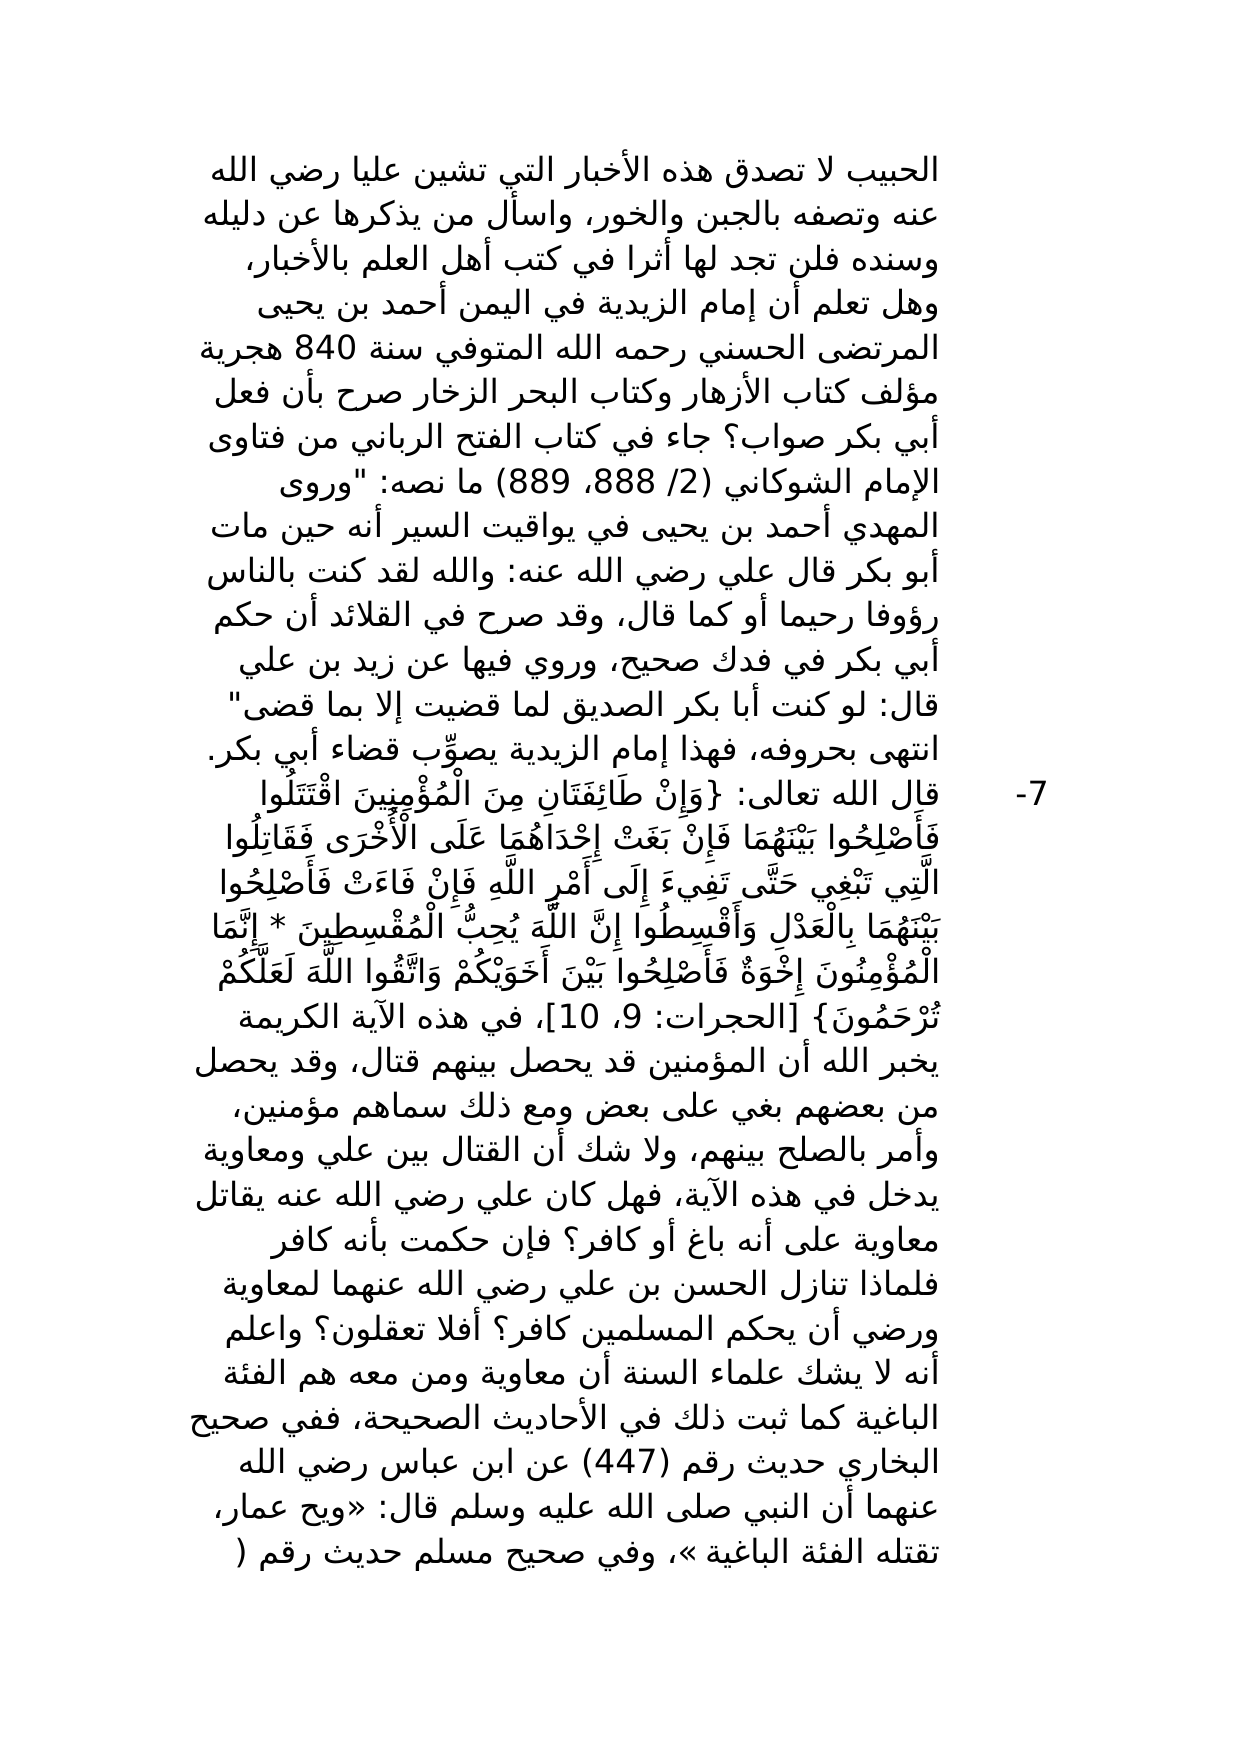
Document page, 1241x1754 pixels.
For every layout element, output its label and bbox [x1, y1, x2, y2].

list [187, 774, 1015, 1571]
list [187, 150, 1015, 768]
